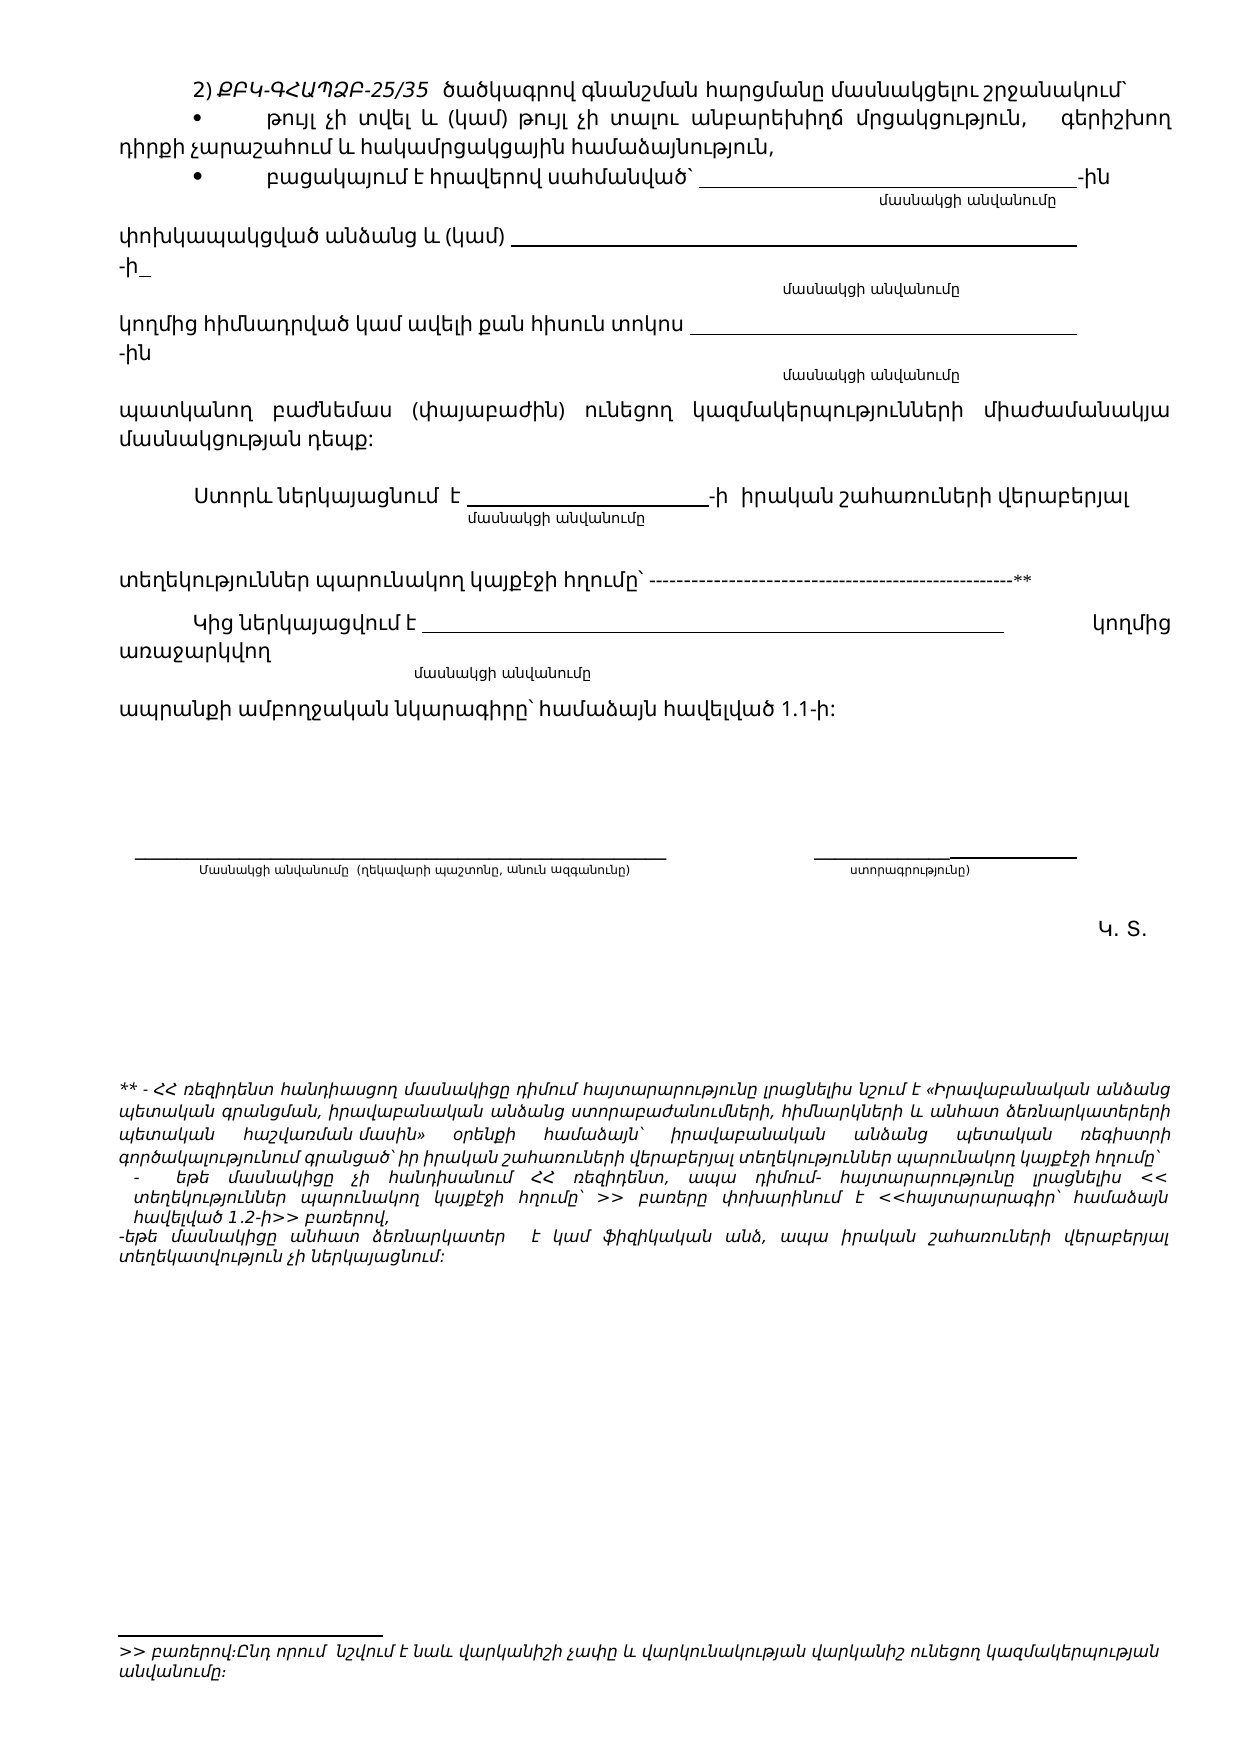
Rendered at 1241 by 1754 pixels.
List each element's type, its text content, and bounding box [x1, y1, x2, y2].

text մասնակցի անվանումը [118, 280, 1171, 309]
text մասնակցի անվանումը [118, 665, 1171, 694]
text մասնակցի անվանումը [118, 366, 1171, 396]
text տեղեկություններ պարունակող կայքէջի հղումը՝ ----------------------------------------------------** [118, 565, 1171, 594]
list թույլ չի տվել և (կամ) թույլ չի տալու անբարեխիղճ մրցակցություն, գերիշխող դիրքի չարաշահում և հակամրցակցային համաձայնություն, [118, 103, 1171, 160]
list բացակայում է հրավերով սահմանված` -ին [118, 160, 1171, 192]
text ** - ՀՀ ռեզիդենտ հանդիասցող մասնակիցը դիմում հայտարարությունը լրացնելիս նշում է «Իրավաբանական անձանց պետական գրանցման, իրավաբանական անձանց ստորաբաժանումների, հիմնարկների և անհատ ձեռնարկատերերի պետական հաշվառման մասին» օրենքի համաձայն՝ իրավաբանական անձանց պետական ռեգիստրի գործակալությունում գրանցած՝ իր իրական շահառուների վերաբերյալ տեղեկություններ պարունակող կայքէջի հղումը՝ [118, 1077, 1171, 1168]
text Կից ներկայացվում է կողմից առաջարկվող [118, 608, 1171, 665]
text ապրանքի ամբողջական նկարագիրը՝ համաձայն հավելված 1.1-ի: [118, 694, 1171, 722]
text Ստորև ներկայացնում է -ի իրական շահառուների վերաբերյալ [193, 481, 1171, 509]
text կողմից հիմնադրված կամ ավելի քան հիսուն տոկոս -ին [118, 309, 1171, 366]
text մասնակցի անվանումը [118, 509, 1171, 538]
text - եթե մասնակիցը չի հանդիսանում ՀՀ ռեզիդենտ, ապա դիմում- հայտարարությունը լրացնելիս << տեղեկություններ պարունակող կայքէջի հղումը՝ >> բառերը փոխարինում է <<հայտարարագիր՝ համաձայն հավելված 1․2-ի>> բառերով, [133, 1168, 1171, 1227]
text 2) ՔԲԿ-ԳՀԱՊՁԲ-25/35 ծածկագրով գնանշման հարցմանը մասնակցելու շրջանակում` [118, 75, 1171, 103]
text մասնակցի անվանումը [118, 192, 1171, 221]
text պատկանող բաժնեմաս (փայաբաժին) ունեցող կազմակերպությունների միաժամանակյա մասնակցության դեպք: [118, 396, 1171, 452]
text -եթե մասնակիցը անհատ ձեռնարկատեր է կամ ֆիզիկական անձ, ապա իրական շահառուների վերաբերյալ տեղեկատվություն չի ներկայացնում: [118, 1227, 1171, 1266]
text ___________________________________________________ _____________ Մասնակցի անվանումը (ղեկավարի պաշտոնը, անուն ազգանունը) ստորագրությունը) [118, 836, 1171, 889]
text Կ. Տ. [118, 917, 1171, 942]
text փոխկապակցված անձանց և (կամ) -ի [118, 221, 1171, 280]
